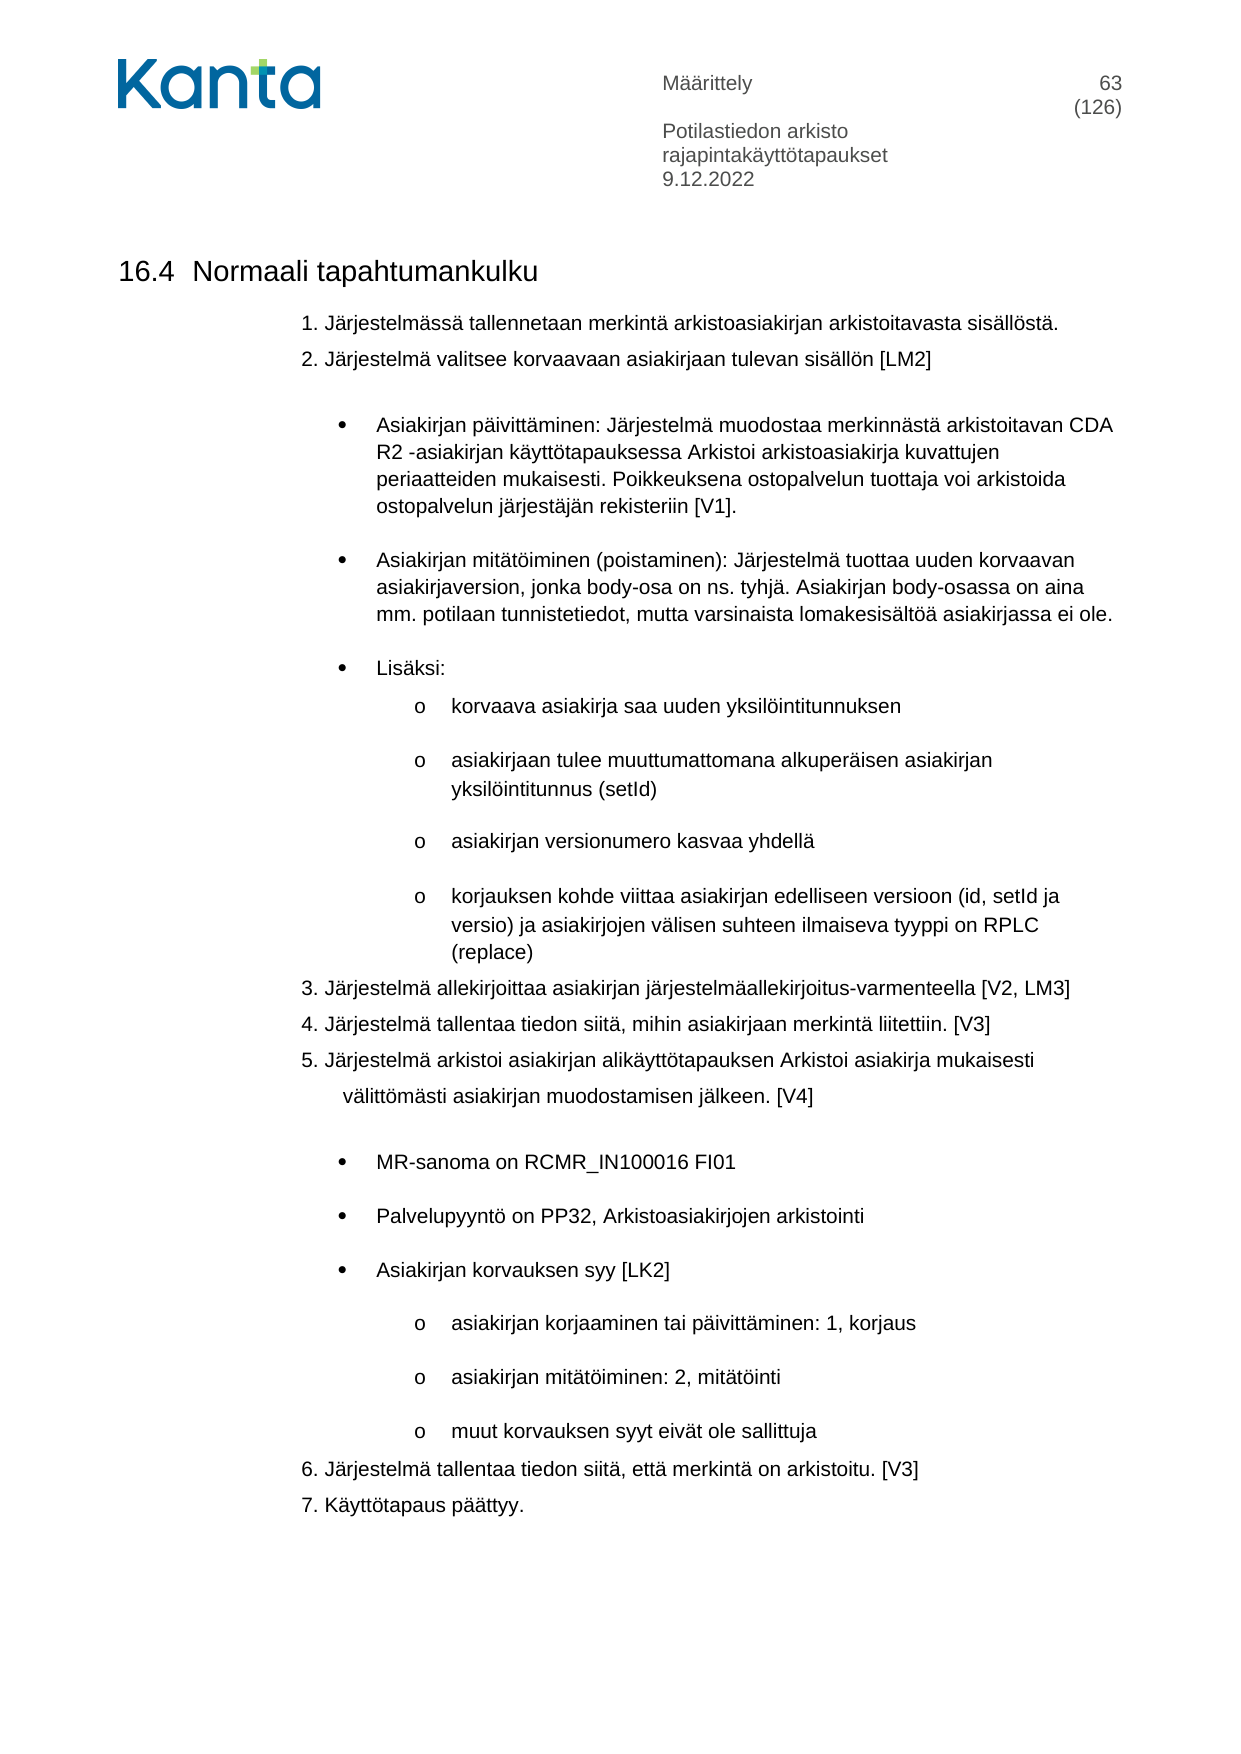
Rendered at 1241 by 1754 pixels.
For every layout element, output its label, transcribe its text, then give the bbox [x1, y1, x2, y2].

list asiakirjan korjaaminen tai päivittäminen: 1, korjaus [414, 1309, 1122, 1336]
list Järjestelmä valitsee korvaavaan asiakirjaan tulevan sisällön [LM2] [301, 346, 1122, 370]
list asiakirjan mitätöiminen: 2, mitätöinti [414, 1363, 1122, 1391]
list asiakirjaan tulee muuttumattomana alkuperäisen asiakirjan yksilöintitunnus (setId) [414, 747, 1122, 801]
list Lisäksi: [339, 653, 1122, 680]
list Järjestelmä tallentaa tiedon siitä, että merkintä on arkistoitu. [V3] [301, 1457, 1122, 1481]
list Asiakirjan päivittäminen: Järjestelmä muodostaa merkinnästä arkistoitavan CDA R2 -asiakirjan käyttötapauksessa Arkistoi arkistoasiakirja kuvattujen periaatteiden mukaisesti. Poikkeuksena ostopalvelun tuottaja voi arkistoida ostopalvelun järjestäjän rekisteriin [V1]. [339, 409, 1122, 518]
picture [118, 59, 321, 109]
list muut korvauksen syyt eivät ole sallittuja [414, 1418, 1122, 1445]
list Asiakirjan mitätöiminen (poistaminen): Järjestelmä tuottaa uuden korvaavan asiakirjaversion, jonka body-osa on ns. tyhjä. Asiakirjan body-osassa on aina mm. potilaan tunnistetiedot, mutta varsinaista lomakesisältöä asiakirjassa ei ole. [339, 545, 1122, 626]
subtitle Normaali tapahtumankulku [118, 254, 1122, 287]
list Järjestelmä allekirjoittaa asiakirjan järjestelmäallekirjoitus-varmenteella [V2, LM3] [301, 976, 1122, 1000]
list korjauksen kohde viittaa asiakirjan edelliseen versioon (id, setId ja versio) ja asiakirjojen välisen suhteen ilmaiseva tyyppi on RPLC (replace) [414, 882, 1122, 963]
list asiakirjan versionumero kasvaa yhdellä [414, 828, 1122, 855]
list Käyttötapaus päättyy. [301, 1493, 1122, 1517]
list Asiakirjan korvauksen syy [LK2] [339, 1255, 1122, 1282]
list korvaava asiakirja saa uuden yksilöintitunnuksen [414, 693, 1122, 720]
list MR-sanoma on RCMR_IN100016 FI01 [339, 1147, 1122, 1174]
list Palvelupyyntö on PP32, Arkistoasiakirjojen arkistointi [339, 1201, 1122, 1228]
list Järjestelmä tallentaa tiedon siitä, mihin asiakirjaan merkintä liitettiin. [V3] [301, 1012, 1122, 1036]
list Järjestelmä arkistoi asiakirjan alikäyttötapauksen Arkistoi asiakirja mukaisesti välittömästi asiakirjan muodostamisen jälkeen. [V4] [301, 1048, 1122, 1108]
list Järjestelmässä tallennetaan merkintä arkistoasiakirjan arkistoitavasta sisällöstä. [301, 310, 1122, 334]
